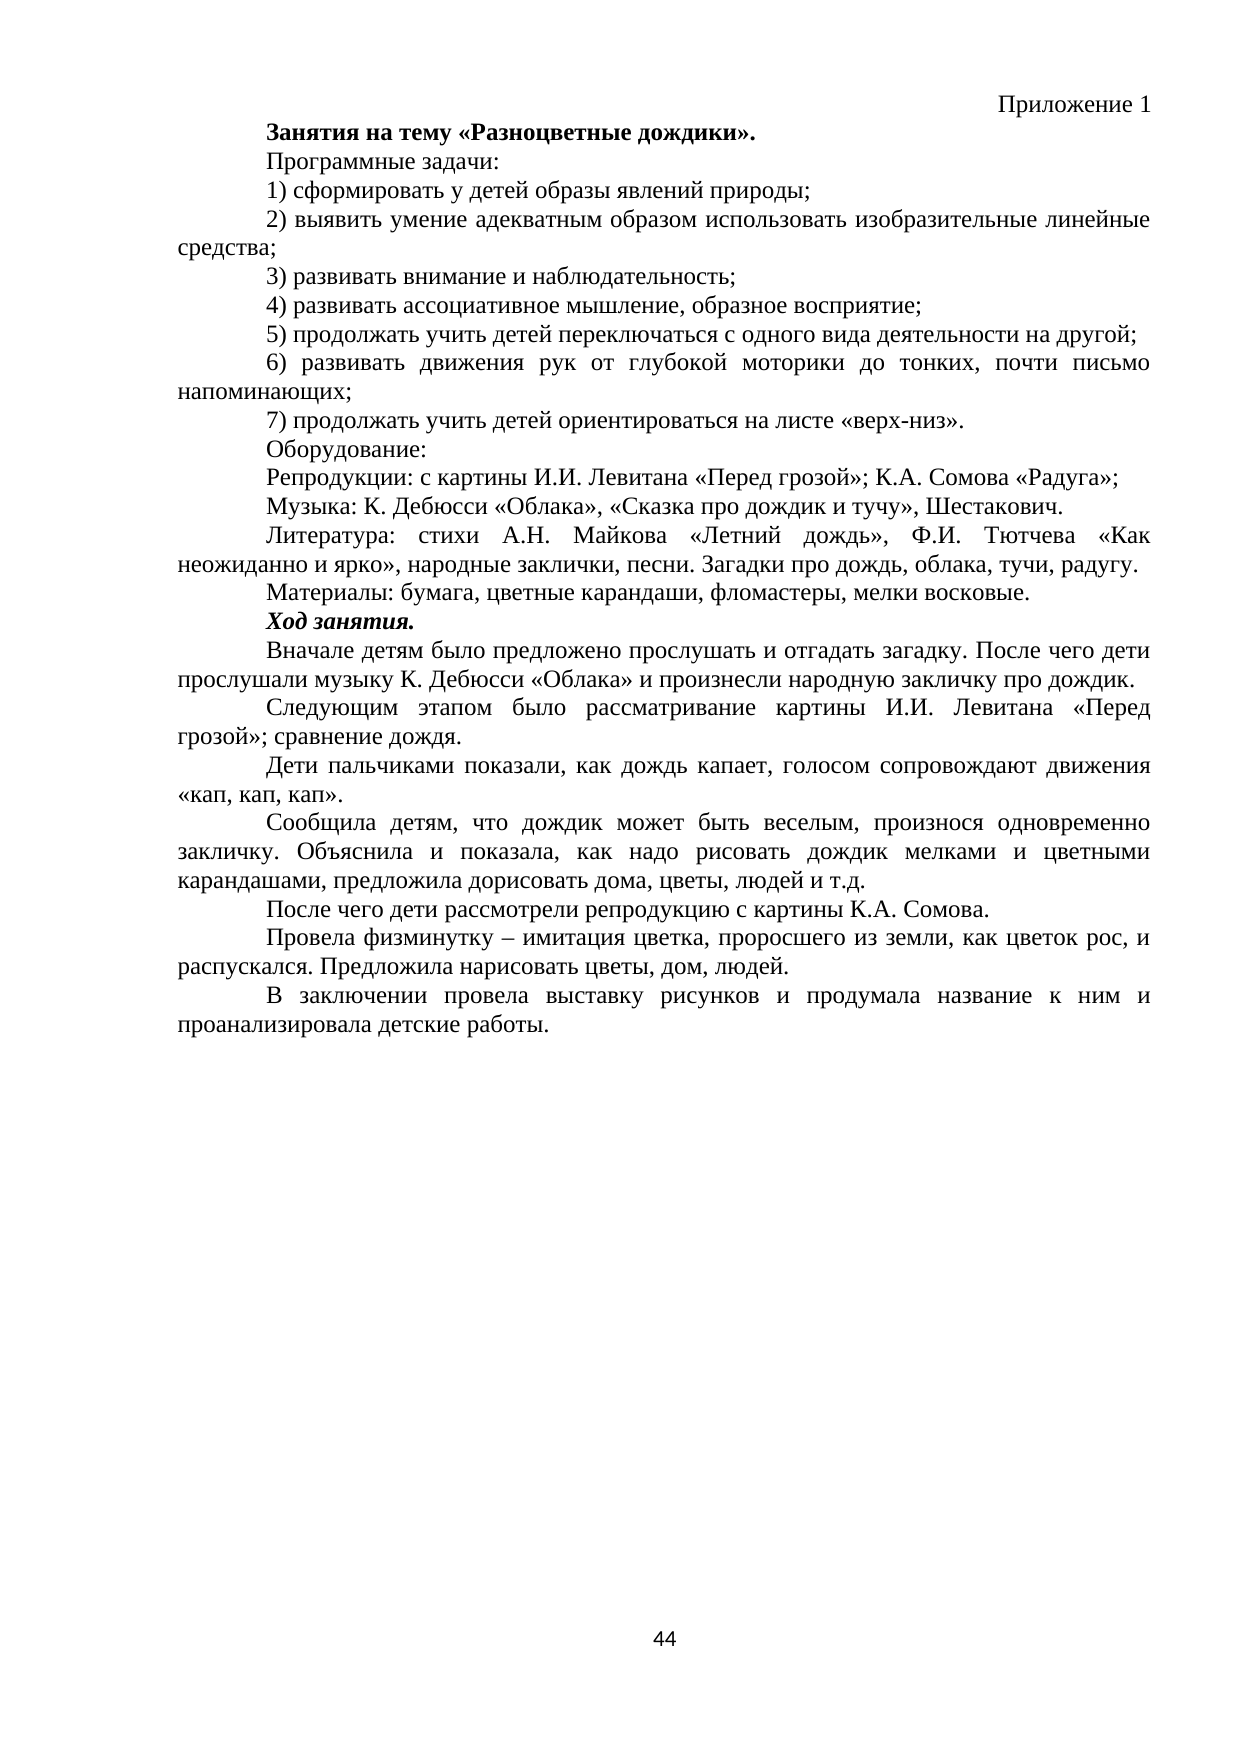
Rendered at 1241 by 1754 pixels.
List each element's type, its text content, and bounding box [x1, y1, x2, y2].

text Провела физминутку – имитация цветка, проросшего из земли, как цветок рос, и распускался. Предложила нарисовать цветы, дом, людей. [177, 922, 1152, 980]
text Оборудование: [177, 434, 1152, 462]
text Программные задачи: [177, 146, 1152, 175]
text 2) выявить умение адекватным образом использовать изобразительные линейные средства; [177, 204, 1152, 261]
text Музыка: К. Дебюсси «Облака», «Сказка про дождик и тучу», Шестакович. [177, 491, 1152, 520]
text Дети пальчиками показали, как дождь капает, голосом сопровождают движения «кап, кап, кап». [177, 750, 1152, 807]
text 6) развивать движения рук от глубокой моторики до тонких, почти письмо напоминающих; [177, 347, 1152, 405]
text Материалы: бумага, цветные карандаши, фломастеры, мелки восковые. [177, 577, 1152, 606]
text 5) продолжать учить детей переключаться с одного вида деятельности на другой; [177, 319, 1152, 347]
text Приложение 1 [177, 89, 1152, 117]
text Занятия на тему «Разноцветные дождики». [177, 117, 1152, 146]
text В заключении провела выставку рисунков и продумала название к ним и проанализировала детские работы. [177, 980, 1152, 1037]
text 4) развивать ассоциативное мышление, образное восприятие; [177, 290, 1152, 319]
text 1) сформировать у детей образы явлений природы; [177, 175, 1152, 204]
text Ход занятия. [177, 606, 1152, 635]
text Сообщила детям, что дождик может быть веселым, произнося одновременно закличку. Объяснила и показала, как надо рисовать дождик мелками и цветными карандашами, предложила дорисовать дома, цветы, людей и т.д. [177, 807, 1152, 894]
text 3) развивать внимание и наблюдательность; [177, 261, 1152, 290]
text Следующим этапом было рассматривание картины И.И. Левитана «Перед грозой»; сравнение дождя. [177, 692, 1152, 750]
text 7) продолжать учить детей ориентироваться на листе «верх-низ». [177, 405, 1152, 434]
text После чего дети рассмотрели репродукцию с картины К.А. Сомова. [177, 894, 1152, 922]
text Вначале детям было предложено прослушать и отгадать загадку. После чего дети прослушали музыку К. Дебюсси «Облака» и произнесли народную закличку про дождик. [177, 635, 1152, 692]
text Литература: стихи А.Н. Майкова «Летний дождь», Ф.И. Тютчева «Как неожиданно и ярко», народные заклички, песни. Загадки про дождь, облака, тучи, радугу. [177, 520, 1152, 577]
text Репродукции: с картины И.И. Левитана «Перед грозой»; К.А. Сомова «Радуга»; [177, 462, 1152, 491]
